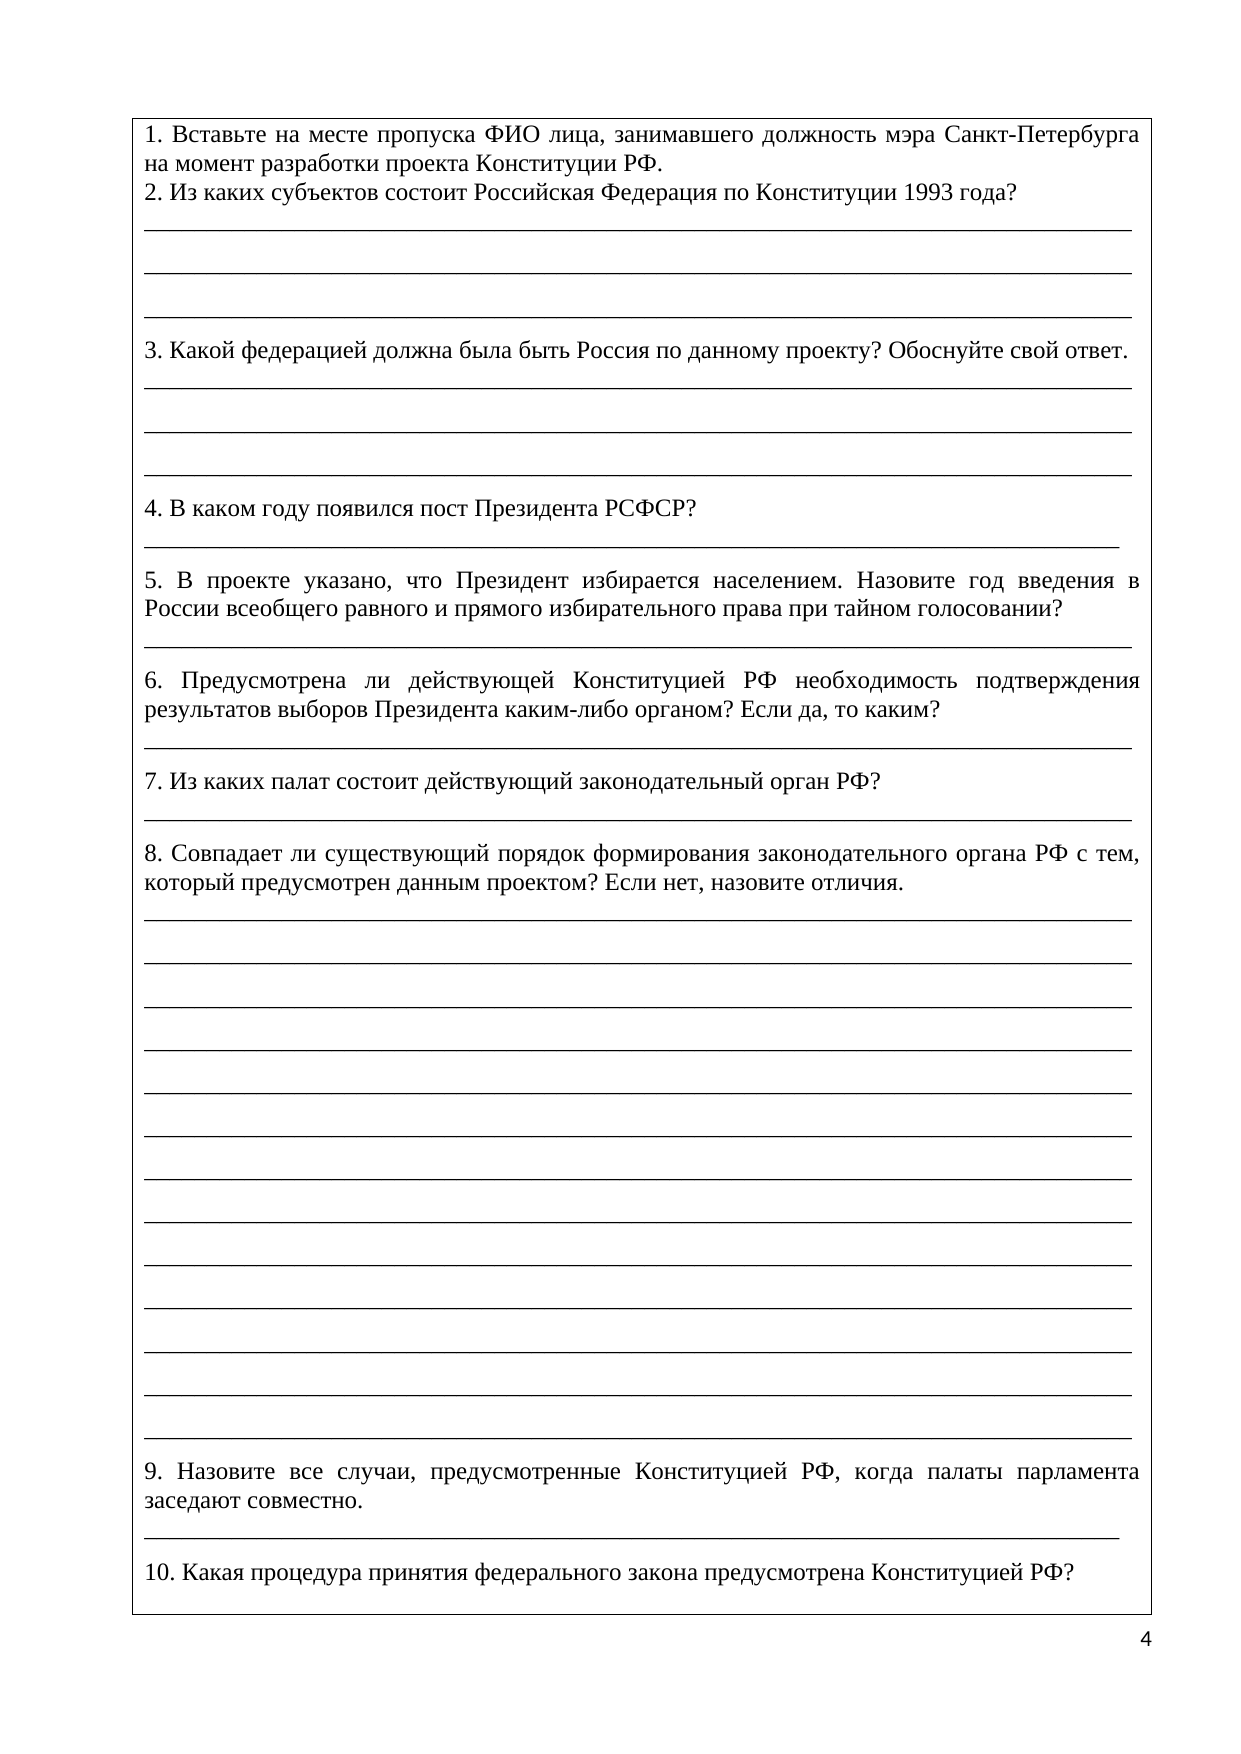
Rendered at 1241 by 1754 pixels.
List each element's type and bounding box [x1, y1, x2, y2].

table_cell [133, 119, 1151, 1614]
